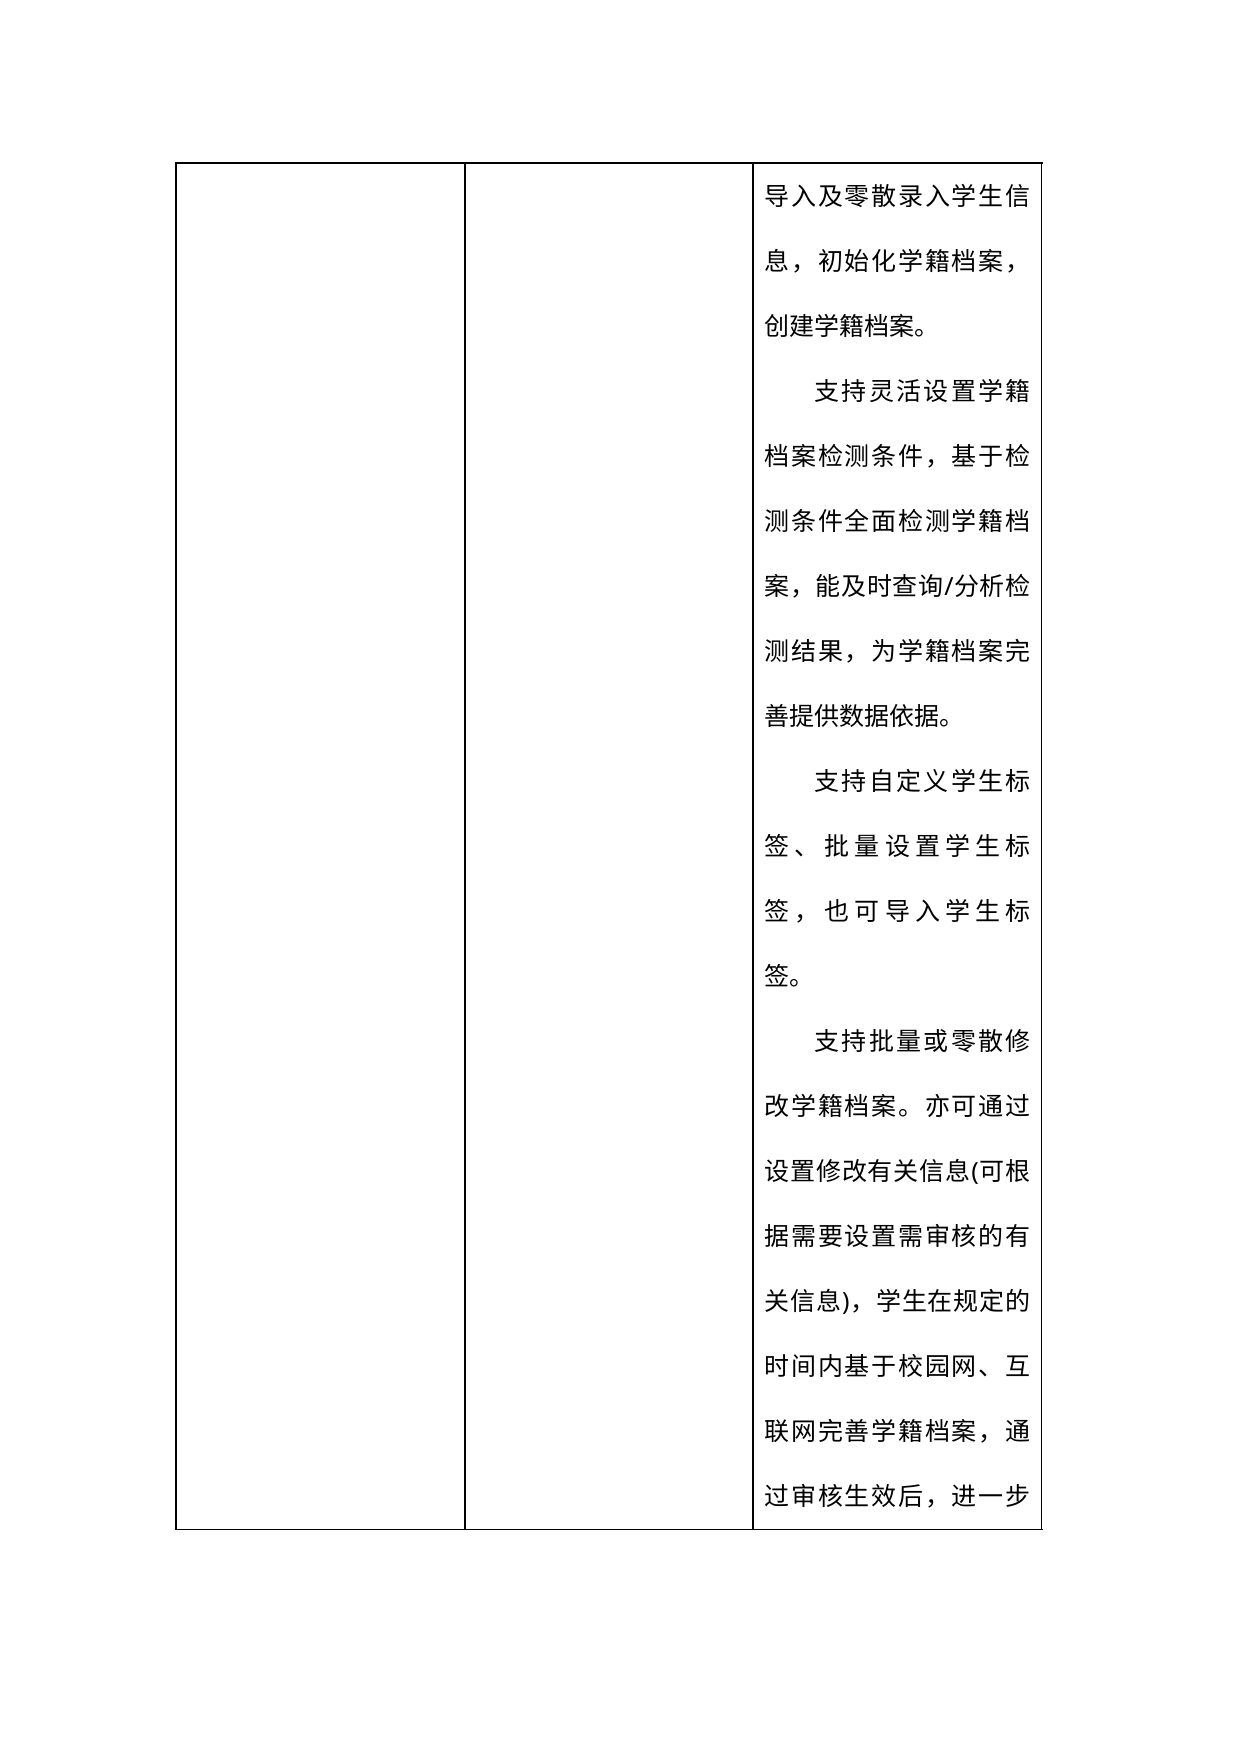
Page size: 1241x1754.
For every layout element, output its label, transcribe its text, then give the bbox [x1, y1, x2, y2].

table_cell 1 [177, 164, 464, 1528]
table_cell [466, 164, 752, 1528]
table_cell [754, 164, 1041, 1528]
